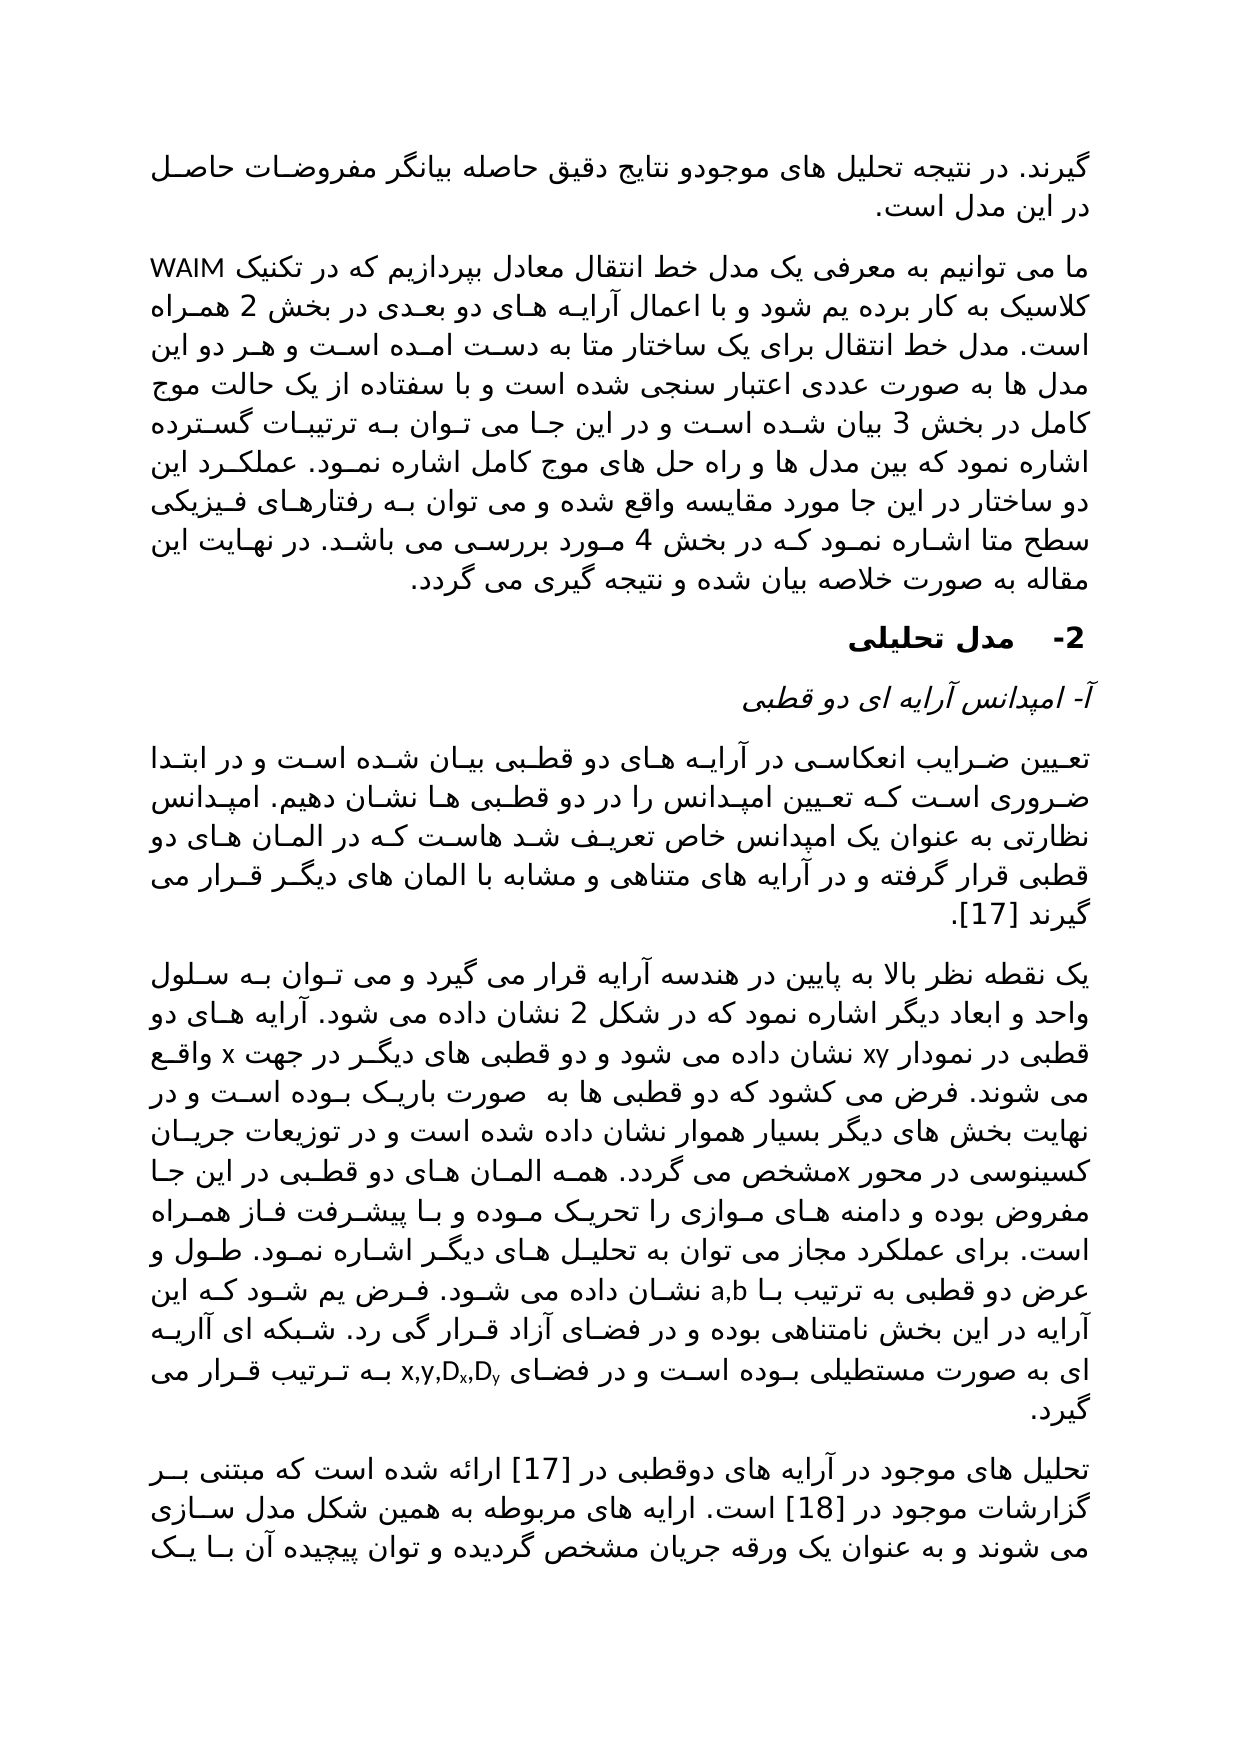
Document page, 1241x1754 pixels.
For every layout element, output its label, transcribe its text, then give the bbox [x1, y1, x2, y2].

text ما می توانیم به معرفی یک مدل خط انتقال معادل بپردازیم که در تکنیک WAIM کلاسیک به کار برده یم شود و با اعمال آرایه های دو بعدی در بخش 2 همراه است. مدل خط انتقال برای یک ساختار متا به دست امده است و هر دو این مدل ها به صورت عددی اعتبار سنجی شده است و با سفتاده از یک حالت موج کامل در بخش 3 بیان شده است و در این جا می توان به ترتیبات گسترده اشاره نمود که بین مدل ها و راه حل های موج کامل اشاره نمود. عملکرد این دو ساختار در این جا مورد مقایسه واقع شده و می توان به رفتارهای فیزیکی سطح متا اشاره نمود که در بخش 4 مورد بررسی می باشد. در نهایت این مقاله به صورت خلاصه بیان شده و نتیجه گیری می گردد. [150, 249, 1090, 596]
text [150, 150, 1090, 223]
text آ- امپدانس آرایه ای دو قطبی [150, 682, 1090, 716]
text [150, 1452, 1090, 1564]
text یک نقطه نظر بالا به پایین در هندسه آرایه قرار می گیرد و می توان به سلول واحد و ابعاد دیگر اشاره نمود که در شکل 2 نشان داده می شود. آرایه های دو قطبی در نمودار xy نشان داده می شود و دو قطبی های دیگر در جهت x واقع می شوند. فرض می کشود که دو قطبی ها به صورت باریک بوده است و در نهایت بخش های دیگر بسیار هموار نشان داده شده است و در توزیعات جریان کسینوسی در محور xمشخص می گردد. همه المان های دو قطبی در این جا مفروض بوده و دامنه های موازی را تحریک موده و با پیشرفت فاز همراه است. برای عملکرد مجاز می توان به تحلیل های دیگر اشاره نمود. طول و عرض دو قطبی به ترتیب با a,b نشان داده می شود. فرض یم شود که این آرایه در این بخش نامتناهی بوده و در فضای آزاد قرار گی رد. شبکه ای آاریه ای به صورت مستطیلی بوده است و در فضای x,y,Dx,Dy به ترتیب قرار می گیرد. [150, 957, 1090, 1426]
list مدل تحلیلی [150, 622, 1053, 656]
text تعیین ضرایب انعکاسی در آرایه های دو قطبی بیان شده است و در ابتدا ضروری است که تعیین امپدانس را در دو قطبی ها نشان دهیم. امپدانس نظارتی به عنوان یک امپدانس خاص تعریف شد هاست که در المان های دو قطبی قرار گرفته و در آرایه های متناهی و مشابه با المان های دیگر قرار می گیرند [17]. [150, 741, 1090, 931]
